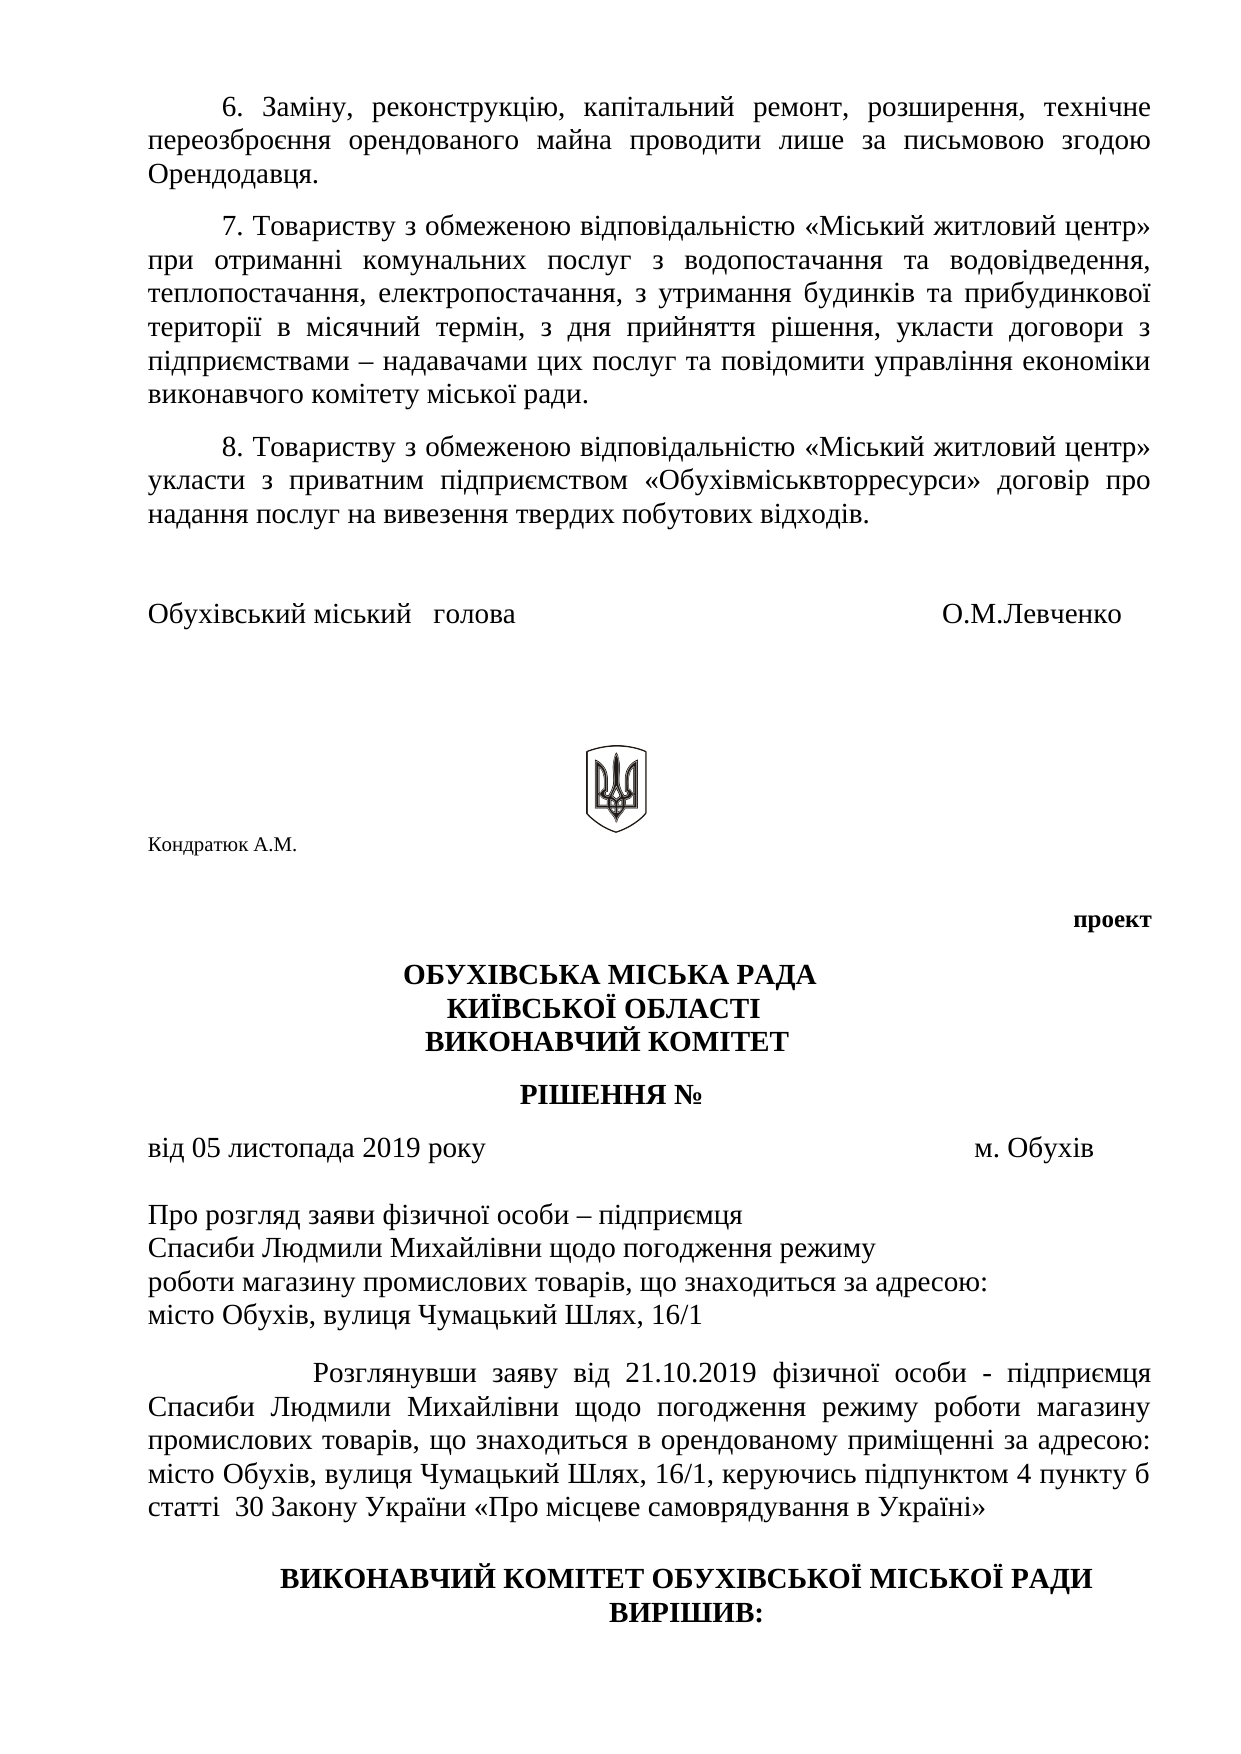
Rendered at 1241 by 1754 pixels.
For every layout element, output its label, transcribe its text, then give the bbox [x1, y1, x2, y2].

text проект [148, 904, 1152, 933]
text Спасиби Людмили Михайлівни щодо погодження режиму [148, 1230, 1152, 1264]
text 6. Заміну, реконструкцію, капітальний ремонт, розширення, технічне переозброєння орендованого майна проводити лише за письмовою згодою Орендодавця. [148, 89, 1152, 189]
text 8. Товариству з обмеженою відповідальністю «Міський житловий центр» укласти з приватним підприємством «Обухівміськвторресурси» договір про надання послуг на вивезення твердих побутових відходів. [148, 429, 1152, 529]
subtitle ОБУХІВСЬКА МІСЬКА РАДА [148, 957, 1167, 991]
text Про розгляд заяви фізичної особи – підприємця [148, 1197, 1152, 1230]
text РІШЕННЯ № [148, 1077, 1152, 1111]
text 7. Товариству з обмеженою відповідальністю «Міський житловий центр» при отриманні комунальних послуг з водопостачання та водовідведення, теплопостачання, електропостачання, з утримання будинків та прибудинкової території в місячний термін, з дня прийняття рішення, укласти договори з підприємствами – надавачами цих послуг та повідомити управління економіки виконавчого комітету міської ради. [148, 208, 1152, 410]
text ВИРІШИВ: [148, 1595, 1152, 1628]
text місто Обухів, вулиця Чумацький Шлях, 16/1 [148, 1297, 1152, 1331]
text роботи магазину промислових товарів, що знаходиться за адресою: [148, 1264, 1152, 1297]
text ВИКОНАВЧИЙ КОМІТЕТ ОБУХІВСЬКОЇ МІСЬКОЇ РАДИ [148, 1561, 1152, 1595]
text Кондратюк А.М. [148, 731, 1152, 856]
text від 05 листопада 2019 року м. Обухів [148, 1130, 1152, 1163]
text Розглянувши заяву від 21.10.2019 фізичної особи - підприємця Спасиби Людмили Михайлівни щодо погодження режиму роботи магазину промислових товарів, що знаходиться в орендованому приміщенні за адресою: місто Обухів, вулиця Чумацький Шлях, 16/1, керуючись підпунктом 4 пункту б статті 30 Закону України «Про місцеве самоврядування в Україні» [148, 1355, 1152, 1523]
subtitle КИЇВСЬКОЇ ОБЛАСТІ [148, 991, 1152, 1024]
text Обухівський міський голова О.М.Левченко [148, 597, 1152, 630]
text ВИКОНАВЧИЙ КОМІТЕТ [148, 1024, 1152, 1058]
